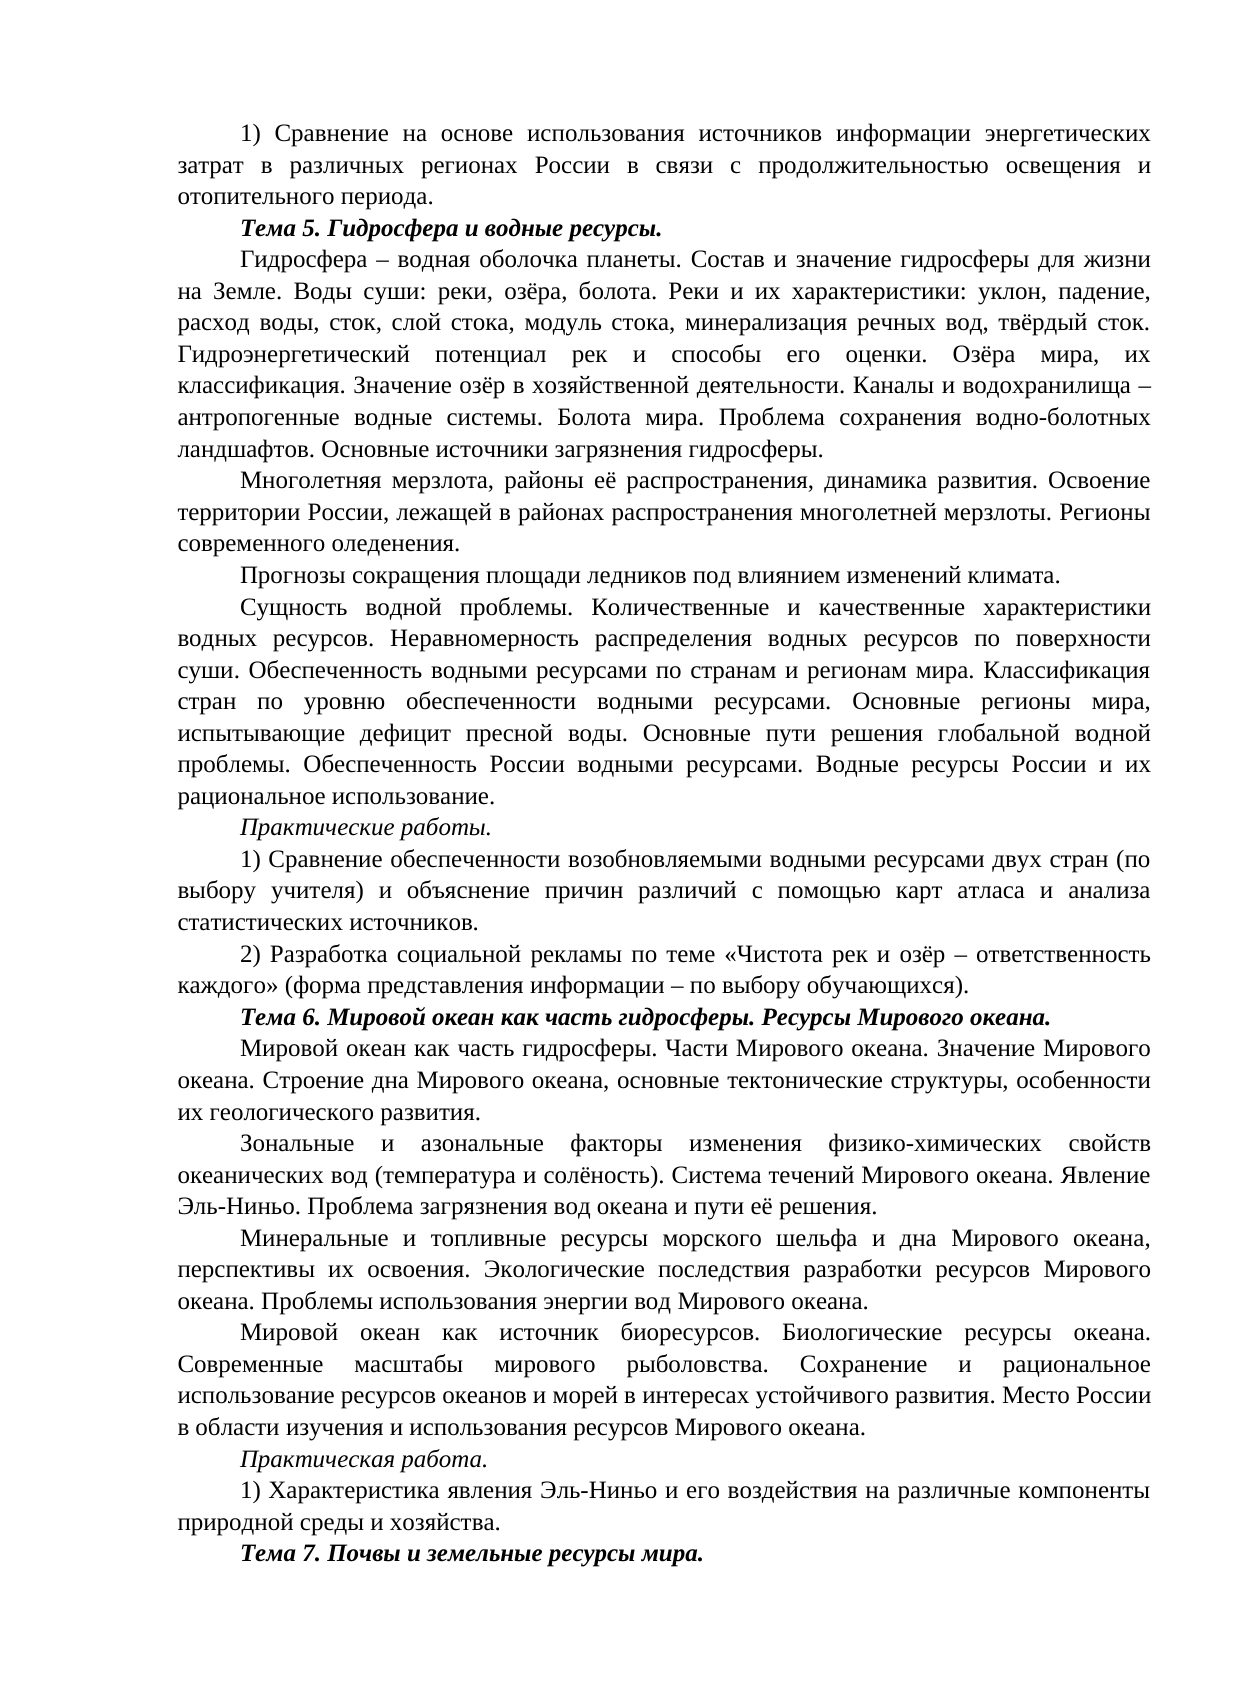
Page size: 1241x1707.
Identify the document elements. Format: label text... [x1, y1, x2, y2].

text Практическая работа. [177, 1444, 1152, 1472]
text Мировой океан как источник биоресурсов. Биологические ресурсы океана. Современные масштабы мирового рыболовства. Сохранение и рациональное использование ресурсов океанов и морей в интересах устойчивого развития. Место России в области изучения и использования ресурсов Мирового океана. [177, 1317, 1152, 1441]
text 1) Сравнение на основе использования источников информации энергетических затрат в различных регионах России в связи с продолжительностью освещения и отопительного периода. [177, 118, 1152, 210]
text Прогнозы сокращения площади ледников под влиянием изменений климата. [177, 560, 1152, 589]
text 1) Характеристика явления Эль-Ниньо и его воздействия на различные компоненты природной среды и хозяйства. [177, 1475, 1152, 1536]
text Зональные и азональные факторы изменения физико-химических свойств океанических вод (температура и солёность). Система течений Мирового океана. Явление Эль-Ниньо. Проблема загрязнения вод океана и пути её решения. [177, 1128, 1152, 1220]
text Многолетняя мерзлота, районы её распространения, динамика развития. Освоение территории России, лежащей в районах распространения многолетней мерзлоты. Регионы современного оледенения. [177, 465, 1152, 557]
text Минеральные и топливные ресурсы морского шельфа и дна Мирового океана, перспективы их освоения. Экологические последствия разработки ресурсов Мирового океана. Проблемы использования энергии вод Мирового океана. [177, 1223, 1152, 1315]
text Сущность водной проблемы. Количественные и качественные характеристики водных ресурсов. Неравномерность распределения водных ресурсов по поверхности суши. Обеспеченность водными ресурсами по странам и регионам мира. Классификация стран по уровню обеспеченности водными ресурсами. Основные регионы мира, испытывающие дефицит пресной воды. Основные пути решения глобальной водной проблемы. Обеспеченность России водными ресурсами. Водные ресурсы России и их рациональное использование. [177, 592, 1152, 810]
text Мировой океан как часть гидросферы. Части Мирового океана. Значение Мирового океана. Строение дна Мирового океана, основные тектонические структуры, особенности их геологического развития. [177, 1033, 1152, 1125]
text Тема 7. Почвы и земельные ресурсы мира. [177, 1538, 1152, 1567]
text 1) Сравнение обеспеченности возобновляемыми водными ресурсами двух стран (по выбору учителя) и объяснение причин различий с помощью карт атласа и анализа статистических источников. [177, 844, 1152, 936]
text Гидросфера – водная оболочка планеты. Состав и значение гидросферы для жизни на Земле. Воды суши: реки, озёра, болота. Реки и их характеристики: уклон, падение, расход воды, сток, слой стока, модуль стока, минерализация речных вод, твёрдый сток. Гидроэнергетический потенциал рек и способы его оценки. Озёра мира, их классификация. Значение озёр в хозяйственной деятельности. Каналы и водохранилища – антропогенные водные системы. Болота мира. Проблема сохранения водно-болотных ландшафтов. Основные источники загрязнения гидросферы. [177, 244, 1152, 462]
text Тема 6. Мировой океан как часть гидросферы. Ресурсы Мирового океана. [177, 1002, 1152, 1031]
text 2) Разработка социальной рекламы по теме «Чистота рек и озёр – ответственность каждого» (форма представления информации – по выбору обучающихся). [177, 939, 1152, 999]
text Тема 5. Гидросфера и водные ресурсы. [177, 213, 1152, 242]
text Практические работы. [177, 812, 1152, 841]
